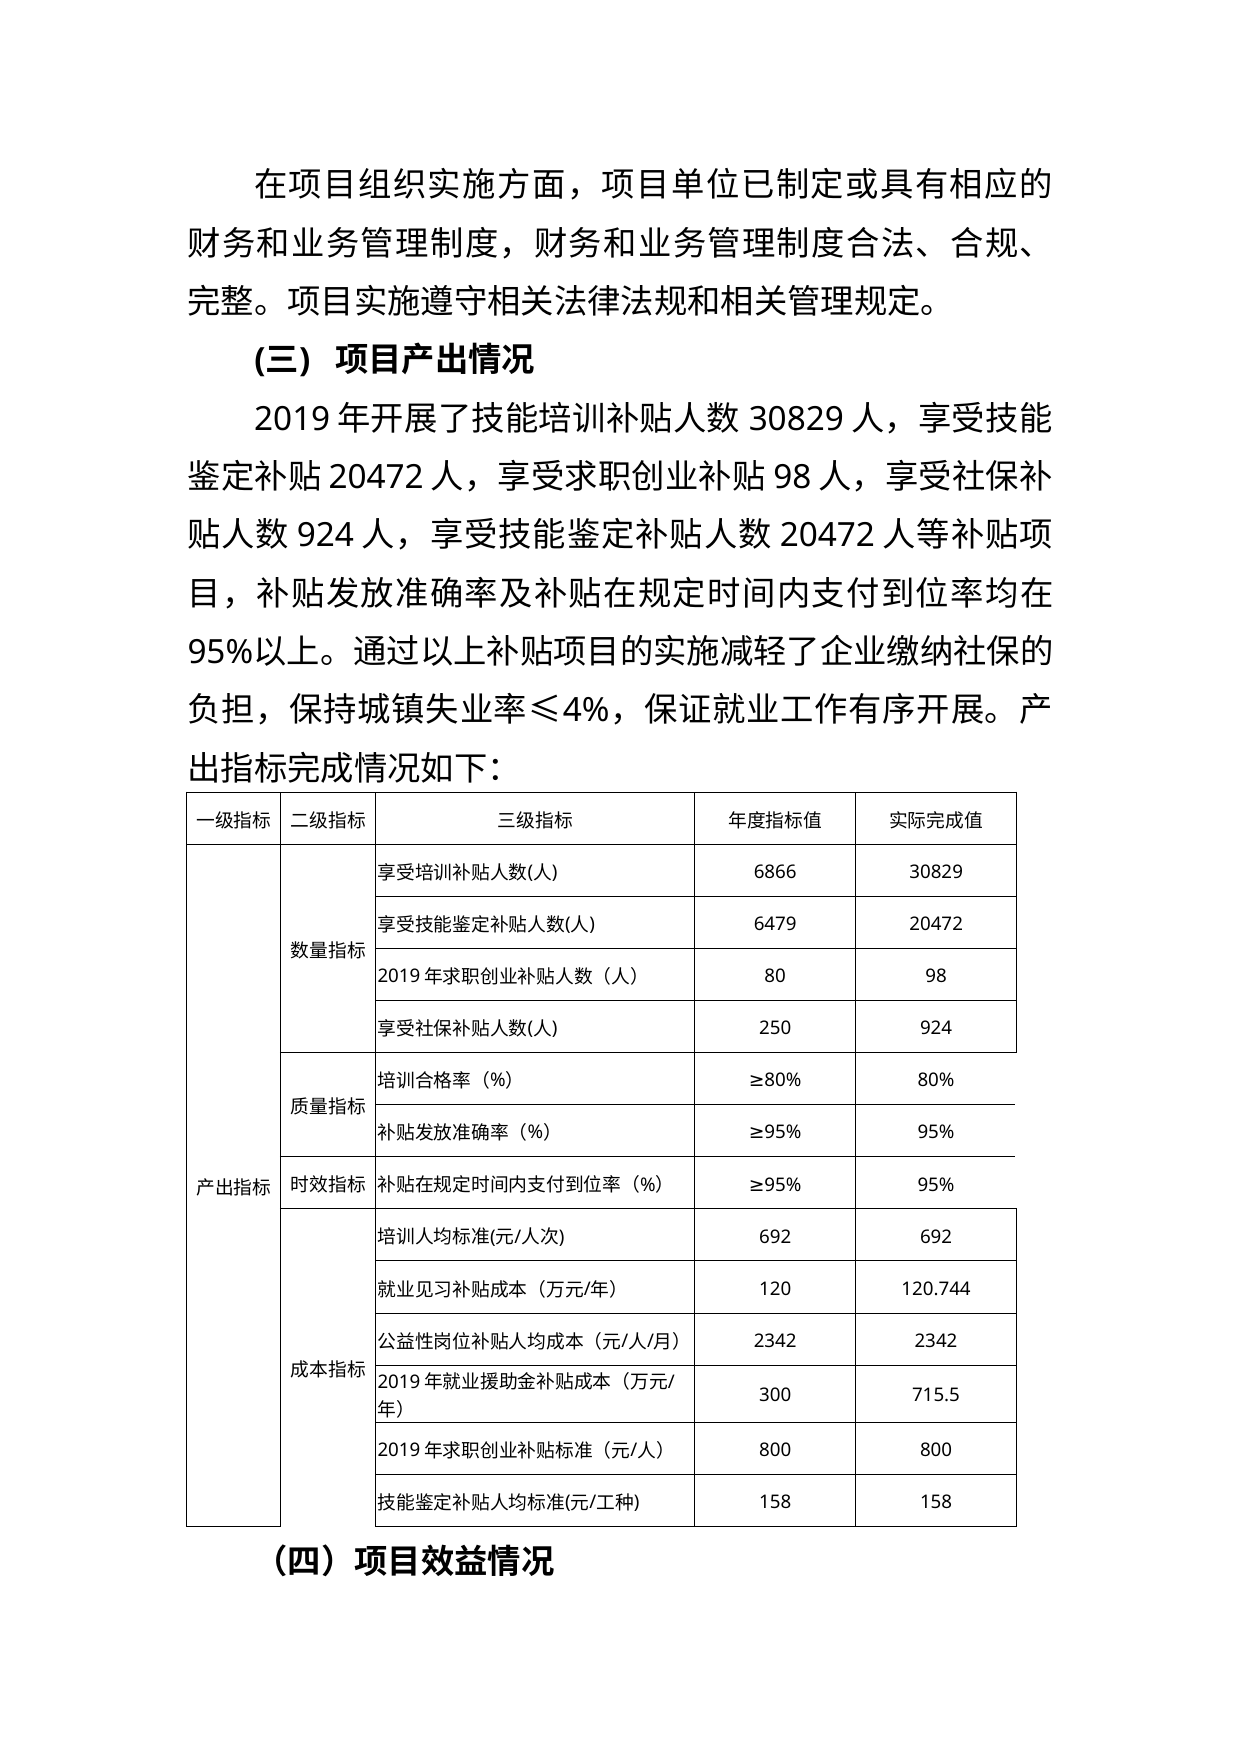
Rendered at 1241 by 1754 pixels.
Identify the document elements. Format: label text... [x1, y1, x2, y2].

table_cell 98 [856, 949, 1016, 1000]
list 在项目组织实施方面，项目单位已制定或具有相应的财务和业务管理制度，财务和业务管理制度合法、合规、完整。项目实施遵守相关法律法规和相关管理规定。 [187, 150, 1053, 325]
table_cell 300 [695, 1366, 855, 1422]
table_header 实际完成值 [856, 793, 1016, 844]
table_cell 产出指标 [187, 845, 280, 1526]
table_cell 享受培训补贴人数(人) [376, 845, 694, 896]
table_cell 享受技能鉴定补贴人数(人) [376, 897, 694, 948]
table_cell 715.5 [856, 1366, 1016, 1422]
table_cell 924 [856, 1001, 1016, 1052]
list （四）项目效益情况 [187, 1527, 1053, 1585]
table_cell 2019年就业援助金补贴成本（万元/年） [376, 1366, 694, 1422]
table_cell ≥95% [695, 1105, 855, 1156]
table_cell 2019年求职创业补贴标准（元/人） [376, 1423, 694, 1474]
table_cell 补贴在规定时间内支付到位率（%） [376, 1157, 694, 1208]
table_cell 2019年求职创业补贴人数（人） [376, 949, 694, 1000]
table_cell 就业见习补贴成本（万元/年） [376, 1261, 694, 1312]
table_cell ≥80% [695, 1053, 855, 1104]
table_cell 120.744 [856, 1261, 1016, 1312]
table_cell 2342 [695, 1314, 855, 1364]
table_cell 技能鉴定补贴人均标准(元/工种) [376, 1475, 694, 1526]
table_cell 692 [695, 1209, 855, 1260]
table_cell 时效指标 [281, 1157, 375, 1208]
table_cell 数量指标 [281, 845, 375, 1052]
table_cell 95% [856, 1104, 1016, 1156]
table_cell 30829 [856, 845, 1016, 896]
table_cell 质量指标 [281, 1053, 375, 1156]
table_cell 120 [695, 1261, 855, 1312]
table_cell 2342 [856, 1314, 1016, 1364]
table_cell 培训合格率（%） [376, 1053, 694, 1104]
table_cell 6479 [695, 897, 855, 948]
table_header 二级指标 [281, 793, 375, 844]
table_cell 800 [695, 1423, 855, 1474]
table_cell 6866 [695, 845, 855, 896]
table_cell 补贴发放准确率（%） [376, 1105, 694, 1156]
list 项目产出情况 [187, 325, 1053, 383]
table_cell ≥95% [695, 1157, 855, 1208]
list 2019年开展了技能培训补贴人数30829人，享受技能鉴定补贴20472人，享受求职创业补贴98人，享受社保补贴人数924人，享受技能鉴定补贴人数20472人等补贴项目，补贴发放准确率及补贴在规定时间内支付到位率均在95%以上。通过以上补贴项目的实施减轻了企业缴纳社保的负担，保持城镇失业率≤4%，保证就业工作有序开展。产出指标完成情况如下： [187, 383, 1053, 792]
table_cell 公益性岗位补贴人均成本（元/人/月） [376, 1314, 694, 1364]
table_cell 250 [695, 1001, 855, 1052]
table_cell 95% [856, 1156, 1016, 1208]
table_header 三级指标 [376, 793, 694, 844]
table_cell 158 [856, 1475, 1016, 1526]
table_header 一级指标 [187, 793, 280, 844]
table_cell 培训人均标准(元/人次) [376, 1209, 694, 1260]
table_cell 692 [856, 1209, 1016, 1260]
table_cell 800 [856, 1423, 1016, 1474]
table_cell 80 [695, 949, 855, 1000]
table_cell 20472 [856, 897, 1016, 948]
table_cell 158 [695, 1475, 855, 1526]
table_cell 成本指标 [281, 1209, 375, 1526]
table_cell 80% [856, 1053, 1016, 1104]
table_header 年度指标值 [695, 793, 855, 844]
table_cell 享受社保补贴人数(人) [376, 1001, 694, 1052]
